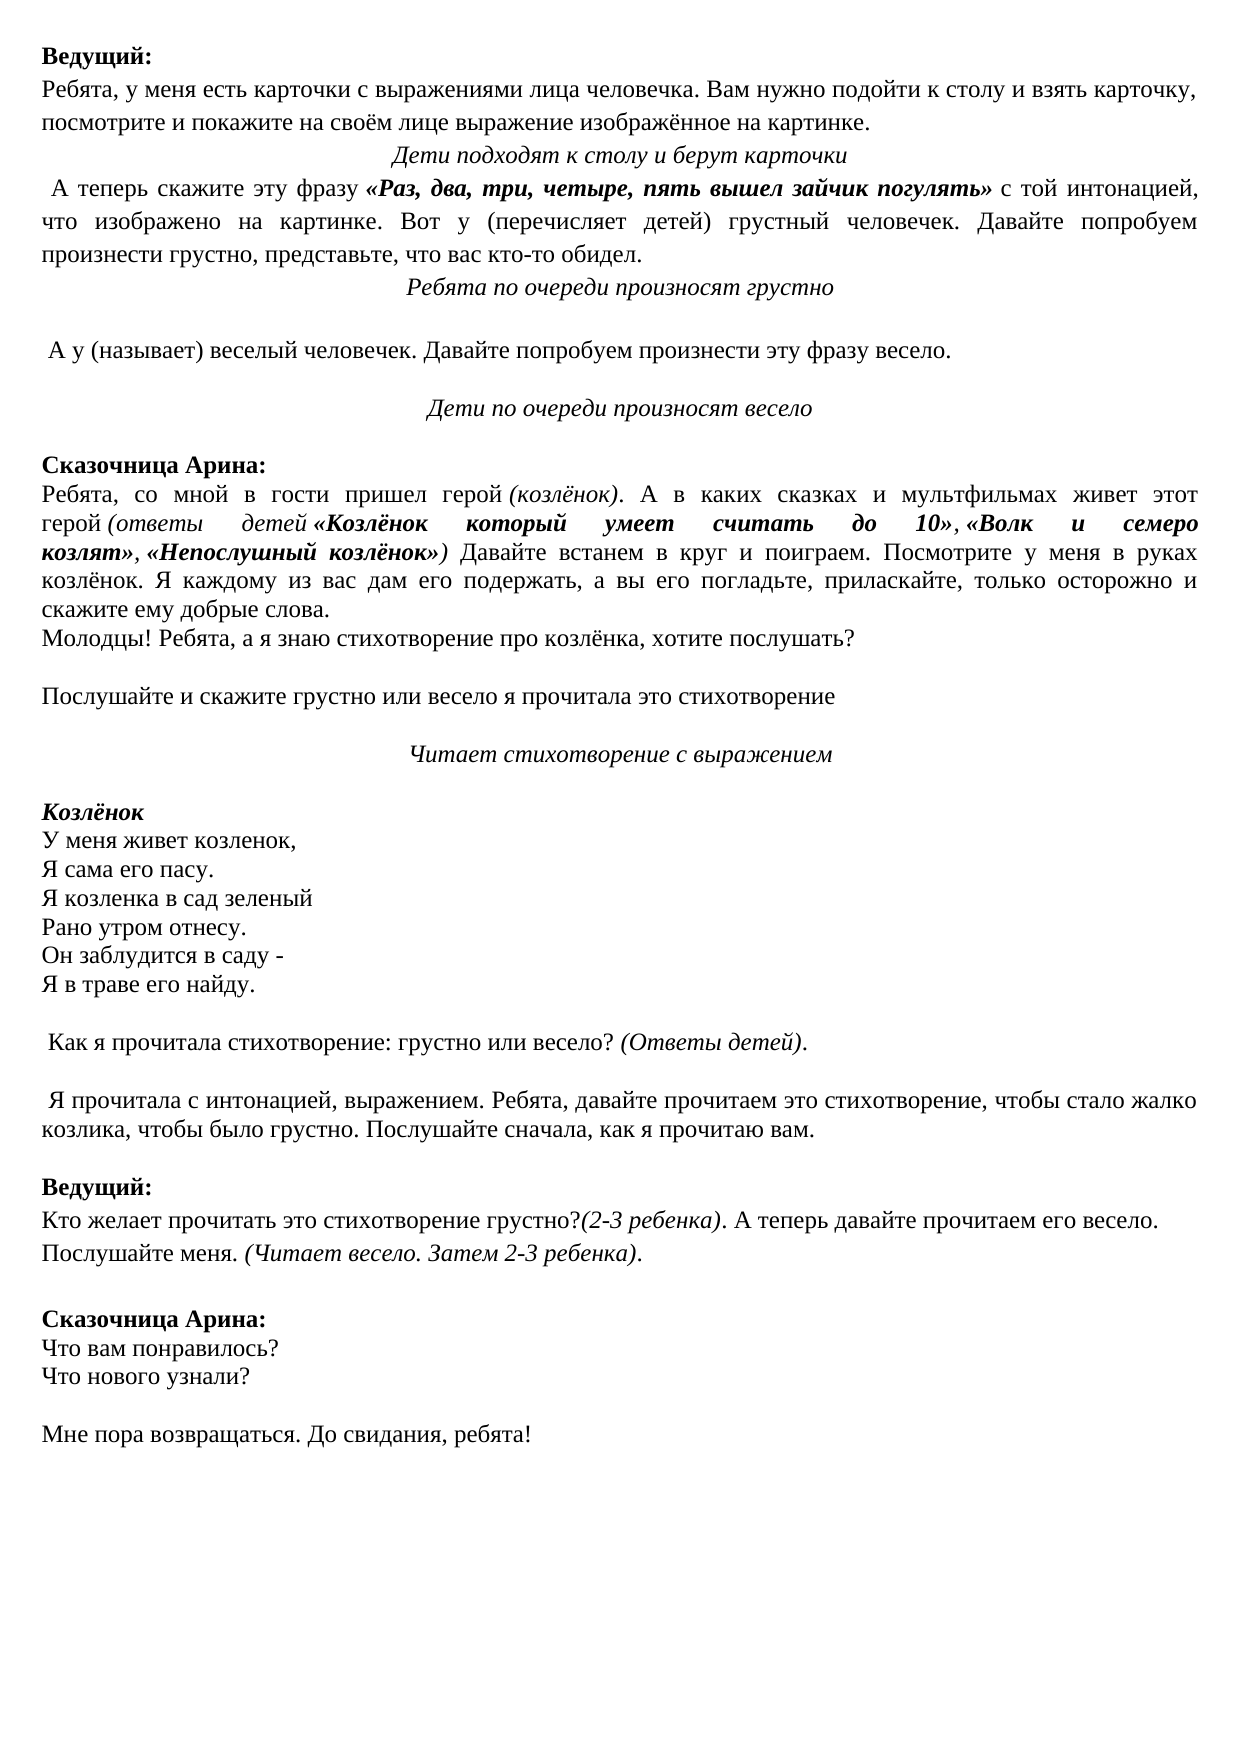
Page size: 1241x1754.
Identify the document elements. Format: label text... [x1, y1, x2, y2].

text А у (называет) веселый человечек. Давайте попробуем произнести эту фразу весело. [41, 335, 1199, 363]
text Я козленка в сад зеленый [41, 883, 1199, 912]
text Мне пора возвращаться. До свидания, ребята! [41, 1419, 1199, 1448]
text Ребята, у меня есть карточки с выражениями лица человечка. Вам нужно подойти к столу и взять карточку, посмотрите и покажите на своём лице выражение изображённое на картинке. [41, 74, 1199, 136]
text У меня живет козленок, [41, 826, 1199, 854]
text Дети по очереди произносят весело [41, 393, 1199, 421]
text Я сама его пасу. [41, 854, 1199, 883]
text Ребята, со мной в гости пришел герой (козлёнок). А в каких сказках и мультфильмах живет этот герой (ответы детей «Козлёнок который умеет считать до 10», «Волк и семеро козлят», «Непослушный козлёнок») Давайте встанем в круг и поиграем. Посмотрите у меня в руках козлёнок. Я каждому из вас дам его подержать, а вы его погладьте, приласкайте, только осторожно и скажите ему добрые слова. [41, 479, 1199, 623]
text Дети подходят к столу и берут карточки [41, 140, 1199, 169]
text Сказочница Арина: [41, 1304, 1199, 1333]
text Он заблудится в саду - [41, 941, 1199, 969]
text Кто желает прочитать это стихотворение грустно?(2-3 ребенка). А теперь давайте прочитаем его весело. Послушайте меня. (Читает весело. Затем 2-3 ребенка). [41, 1205, 1199, 1267]
text Я прочитала с интонацией, выражением. Ребята, давайте прочитаем это стихотворение, чтобы стало жалко козлика, чтобы было грустно. Послушайте сначала, как я прочитаю вам. [41, 1085, 1199, 1143]
text Читает стихотворение с выражением [41, 739, 1199, 768]
text Как я прочитала стихотворение: грустно или весело? (Ответы детей). [41, 1027, 1199, 1056]
text Что вам понравилось? [41, 1333, 1199, 1361]
text Молодцы! Ребята, а я знаю стихотворение про козлёнка, хотите послушать? [41, 623, 1199, 652]
text Ребята по очереди произносят грустно [41, 272, 1199, 301]
text Я в траве его найду. [41, 969, 1199, 998]
text Ведущий: [41, 1172, 1199, 1201]
text Сказочница Арина: [41, 451, 1199, 479]
text Ведущий: [41, 41, 1199, 70]
text Козлёнок [41, 797, 1199, 826]
text Рано утром отнесу. [41, 912, 1199, 941]
text А теперь скажите эту фразу «Раз, два, три, четыре, пять вышел зайчик погулять» с той интонацией, что изображено на картинке. Вот у (перечисляет детей) грустный человечек. Давайте попробуем произнести грустно, представьте, что вас кто-то обидел. [41, 173, 1199, 268]
text Послушайте и скажите грустно или весело я прочитала это стихотворение [41, 681, 1199, 710]
text Что нового узнали? [41, 1361, 1199, 1390]
